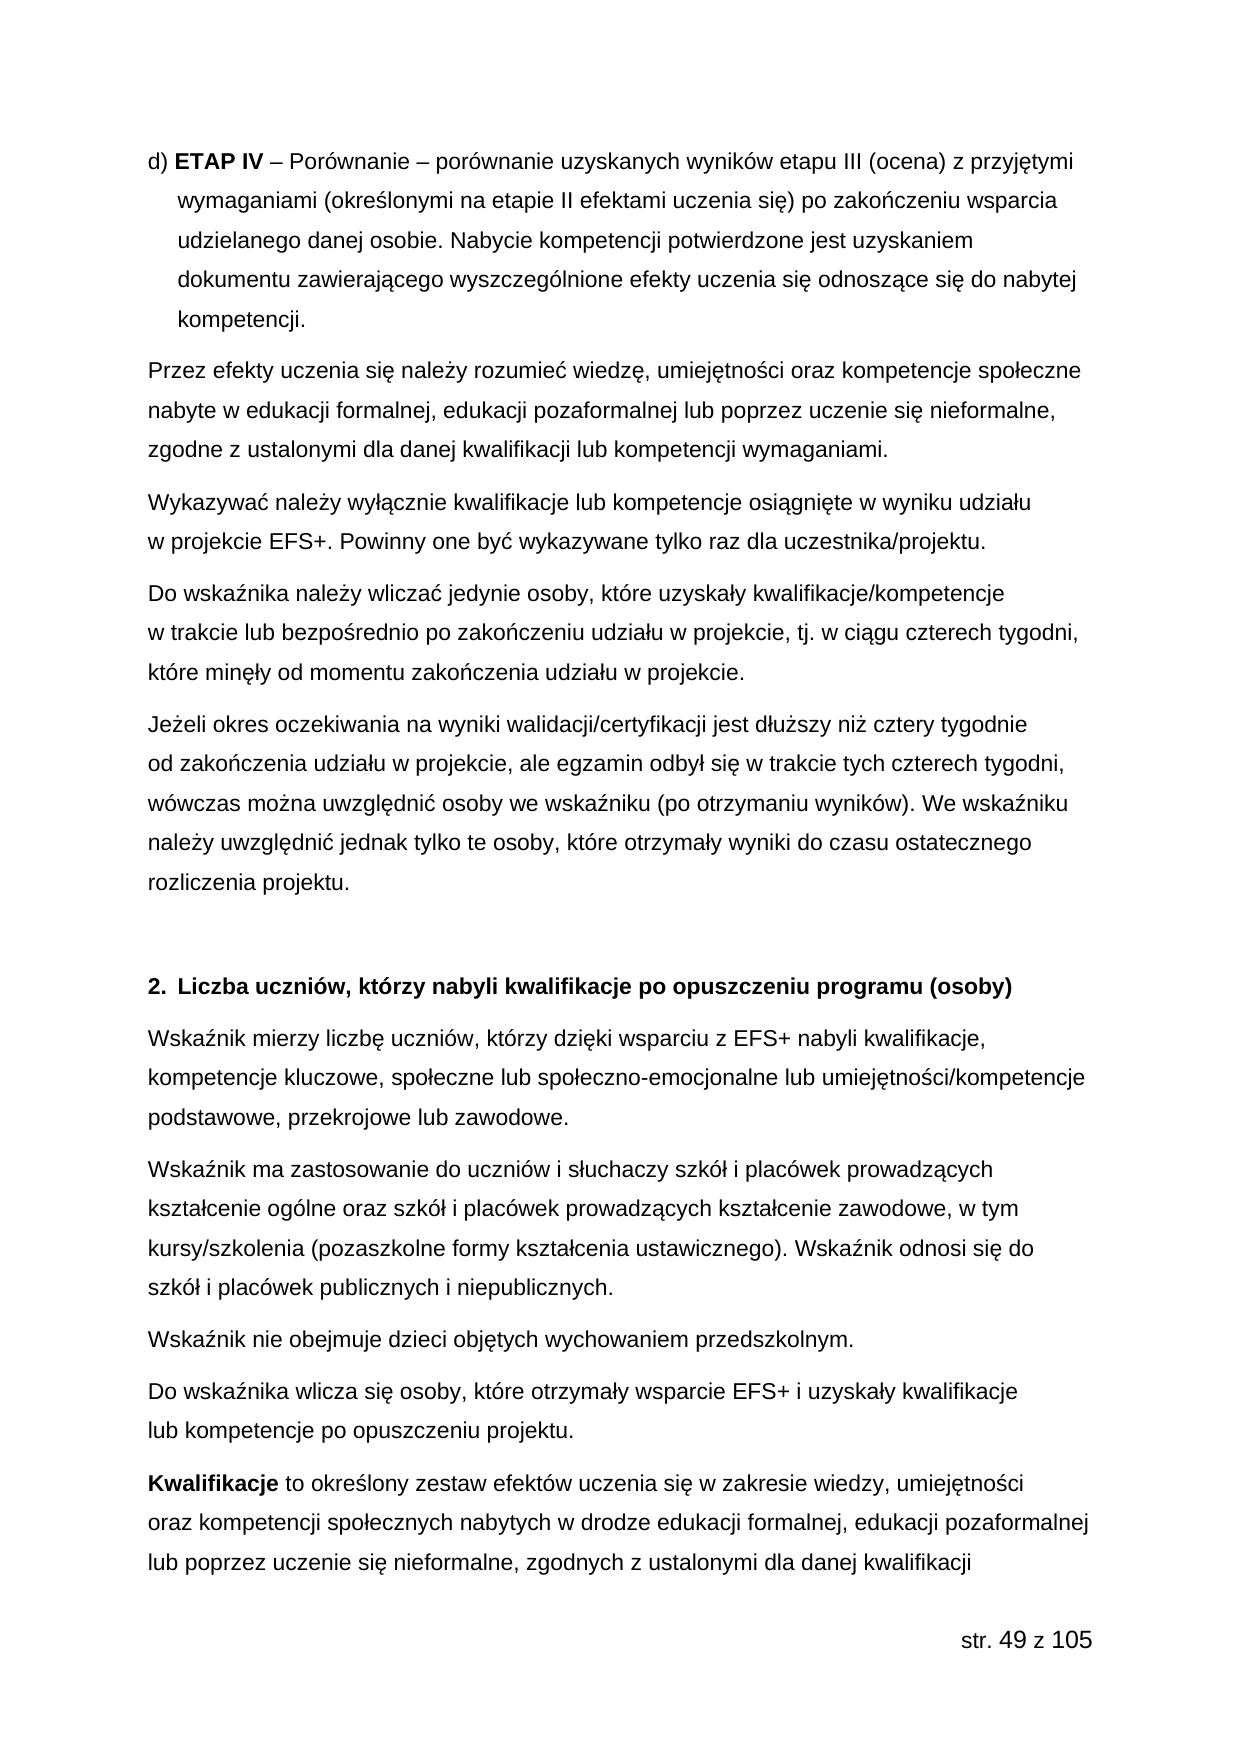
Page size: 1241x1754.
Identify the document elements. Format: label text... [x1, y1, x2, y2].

list Liczba uczniów, którzy nabyli kwalifikacje po opuszczeniu programu (osoby) [148, 973, 1093, 999]
text d) ETAP IV – Porównanie – porównanie uzyskanych wyników etapu III (ocena) z przyjętymi wymaganiami (określonymi na etapie II efektami uczenia się) po zakończeniu wsparcia udzielanego danej osobie. Nabycie kompetencji potwierdzone jest uzyskaniem dokumentu zawierającego wyszczególnione efekty uczenia się odnoszące się do nabytej kompetencji. [148, 148, 1093, 332]
text Wykazywać należy wyłącznie kwalifikacje lub kompetencje osiągnięte w wyniku udziału w projekcie EFS+. Powinny one być wykazywane tylko raz dla uczestnika/projektu. [148, 488, 1093, 554]
text Wskaźnik ma zastosowanie do uczniów i słuchaczy szkół i placówek prowadzących kształcenie ogólne oraz szkół i placówek prowadzących kształcenie zawodowe, w tym kursy/szkolenia (pozaszkolne formy kształcenia ustawicznego). Wskaźnik odnosi się do szkół i placówek publicznych i niepublicznych. [148, 1156, 1093, 1300]
text Do wskaźnika wlicza się osoby, które otrzymały wsparcie EFS+ i uzyskały kwalifikacje lub kompetencje po opuszczeniu projektu. [148, 1378, 1093, 1444]
text Do wskaźnika należy wliczać jedynie osoby, które uzyskały kwalifikacje/kompetencje w trakcie lub bezpośrednio po zakończeniu udziału w projekcie, tj. w ciągu czterech tygodni, które minęły od momentu zakończenia udziału w projekcie. [148, 580, 1093, 685]
text Wskaźnik mierzy liczbę uczniów, którzy dzięki wsparciu z EFS+ nabyli kwalifikacje, kompetencje kluczowe, społeczne lub społeczno-emocjonalne lub umiejętności/kompetencje podstawowe, przekrojowe lub zawodowe. [148, 1025, 1093, 1130]
text Wskaźnik nie obejmuje dzieci objętych wychowaniem przedszkolnym. [148, 1326, 1093, 1352]
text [148, 1469, 1093, 1575]
text Jeżeli okres oczekiwania na wyniki walidacji/certyfikacji jest dłuższy niż cztery tygodnie od zakończenia udziału w projekcie, ale egzamin odbył się w trakcie tych czterech tygodni, wówczas można uwzględnić osoby we wskaźniku (po otrzymaniu wyników). We wskaźniku należy uwzględnić jednak tylko te osoby, które otrzymały wyniki do czasu ostatecznego rozliczenia projektu. [148, 711, 1093, 895]
text Przez efekty uczenia się należy rozumieć wiedzę, umiejętności oraz kompetencje społeczne nabyte w edukacji formalnej, edukacji pozaformalnej lub poprzez uczenie się nieformalne, zgodne z ustalonymi dla danej kwalifikacji lub kompetencji wymaganiami. [148, 357, 1093, 463]
